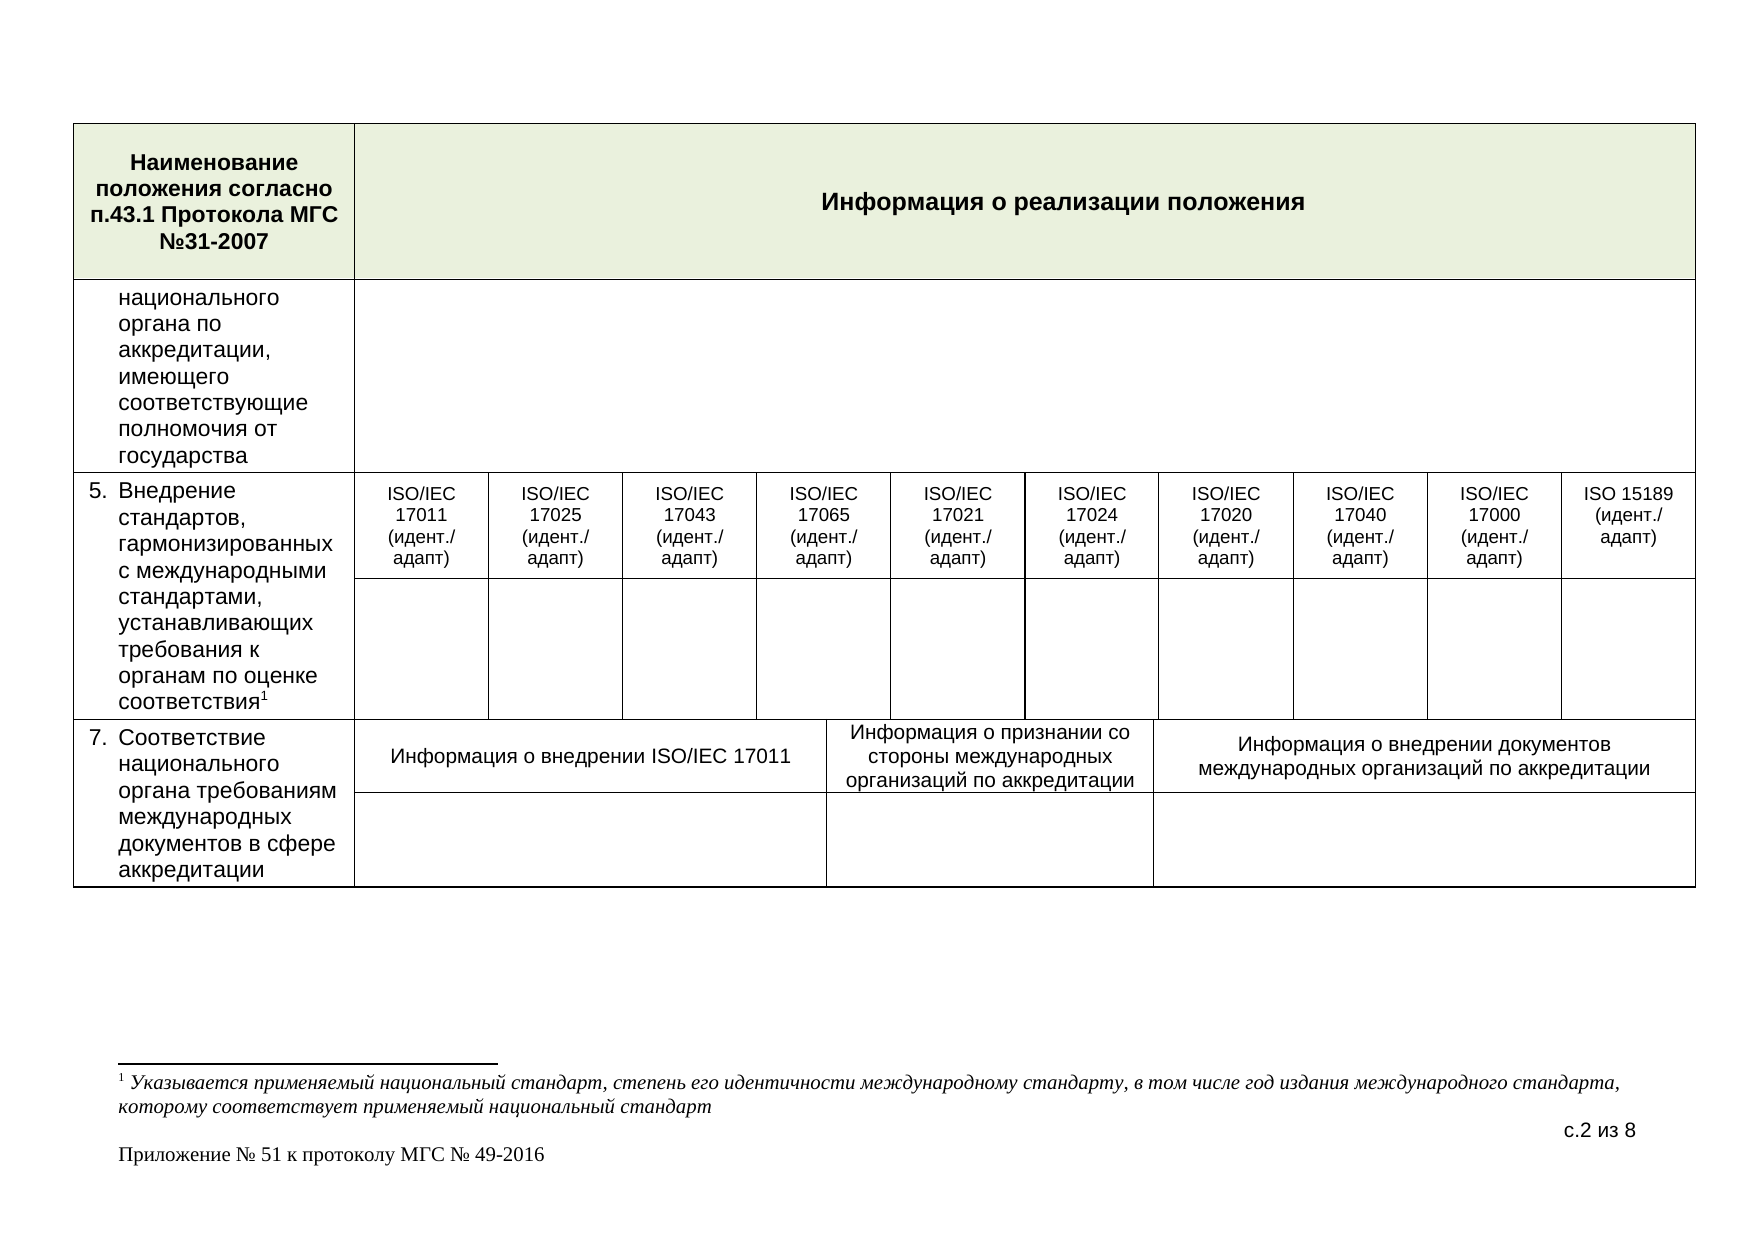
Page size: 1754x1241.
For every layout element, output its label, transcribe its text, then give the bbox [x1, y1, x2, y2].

table_cell ISO/IEC 17025 (идент./ адапт) [489, 473, 622, 578]
table_cell [489, 579, 622, 719]
table_cell [1026, 579, 1158, 719]
table_cell Соответствие национального органа требованиям международных документов в сфере аккредитации [74, 720, 354, 886]
table_cell ISO/IEC 17021 (идент./ адапт) [891, 473, 1024, 578]
table_cell [355, 579, 488, 719]
table_cell ISO/IEC 17011 (идент./ адапт) [355, 473, 488, 578]
table_cell [891, 579, 1024, 719]
table_cell ISO 15189 (идент./ адапт) [1562, 473, 1695, 578]
table_cell [355, 793, 826, 886]
table_cell [1428, 579, 1561, 719]
table_cell ISO/IEC 17000 (идент./ адапт) [1428, 473, 1561, 578]
table_cell ISO/IEC 17020 (идент./ адапт) [1159, 473, 1293, 578]
table_cell ISO/IEC 17040 (идент./ адапт) [1294, 473, 1427, 578]
table_cell ISO/IEC 17043 (идент./ адапт) [623, 473, 756, 578]
table_cell [1154, 793, 1695, 886]
table_cell Внедрение стандартов, гармонизированных с международными стандартами, устанавливающих требования к органам по оценке соответствия [74, 473, 354, 719]
table_cell [1159, 579, 1293, 719]
table_cell [827, 793, 1153, 886]
table_cell [355, 280, 1695, 472]
table_cell Информация о признании со стороны международных организаций по аккредитации [827, 720, 1153, 792]
table_cell [757, 579, 890, 719]
table_cell [1294, 579, 1427, 719]
table_cell Информация о внедрении документов международных организаций по аккредитации [1154, 720, 1695, 792]
table_cell [1562, 579, 1695, 719]
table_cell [74, 280, 354, 472]
table_header Наименование положения согласно п.43.1 Протокола МГС №31-2007 [74, 124, 354, 278]
table_cell ISO/IEC 17024 (идент./ адапт) [1026, 473, 1158, 578]
table_header Информация о реализации положения [355, 124, 1695, 278]
table_cell ISO/IEC 17065 (идент./ адапт) [757, 473, 890, 578]
table_cell Информация о внедрении ISO/IEC 17011 [355, 720, 826, 792]
table_cell [623, 579, 756, 719]
